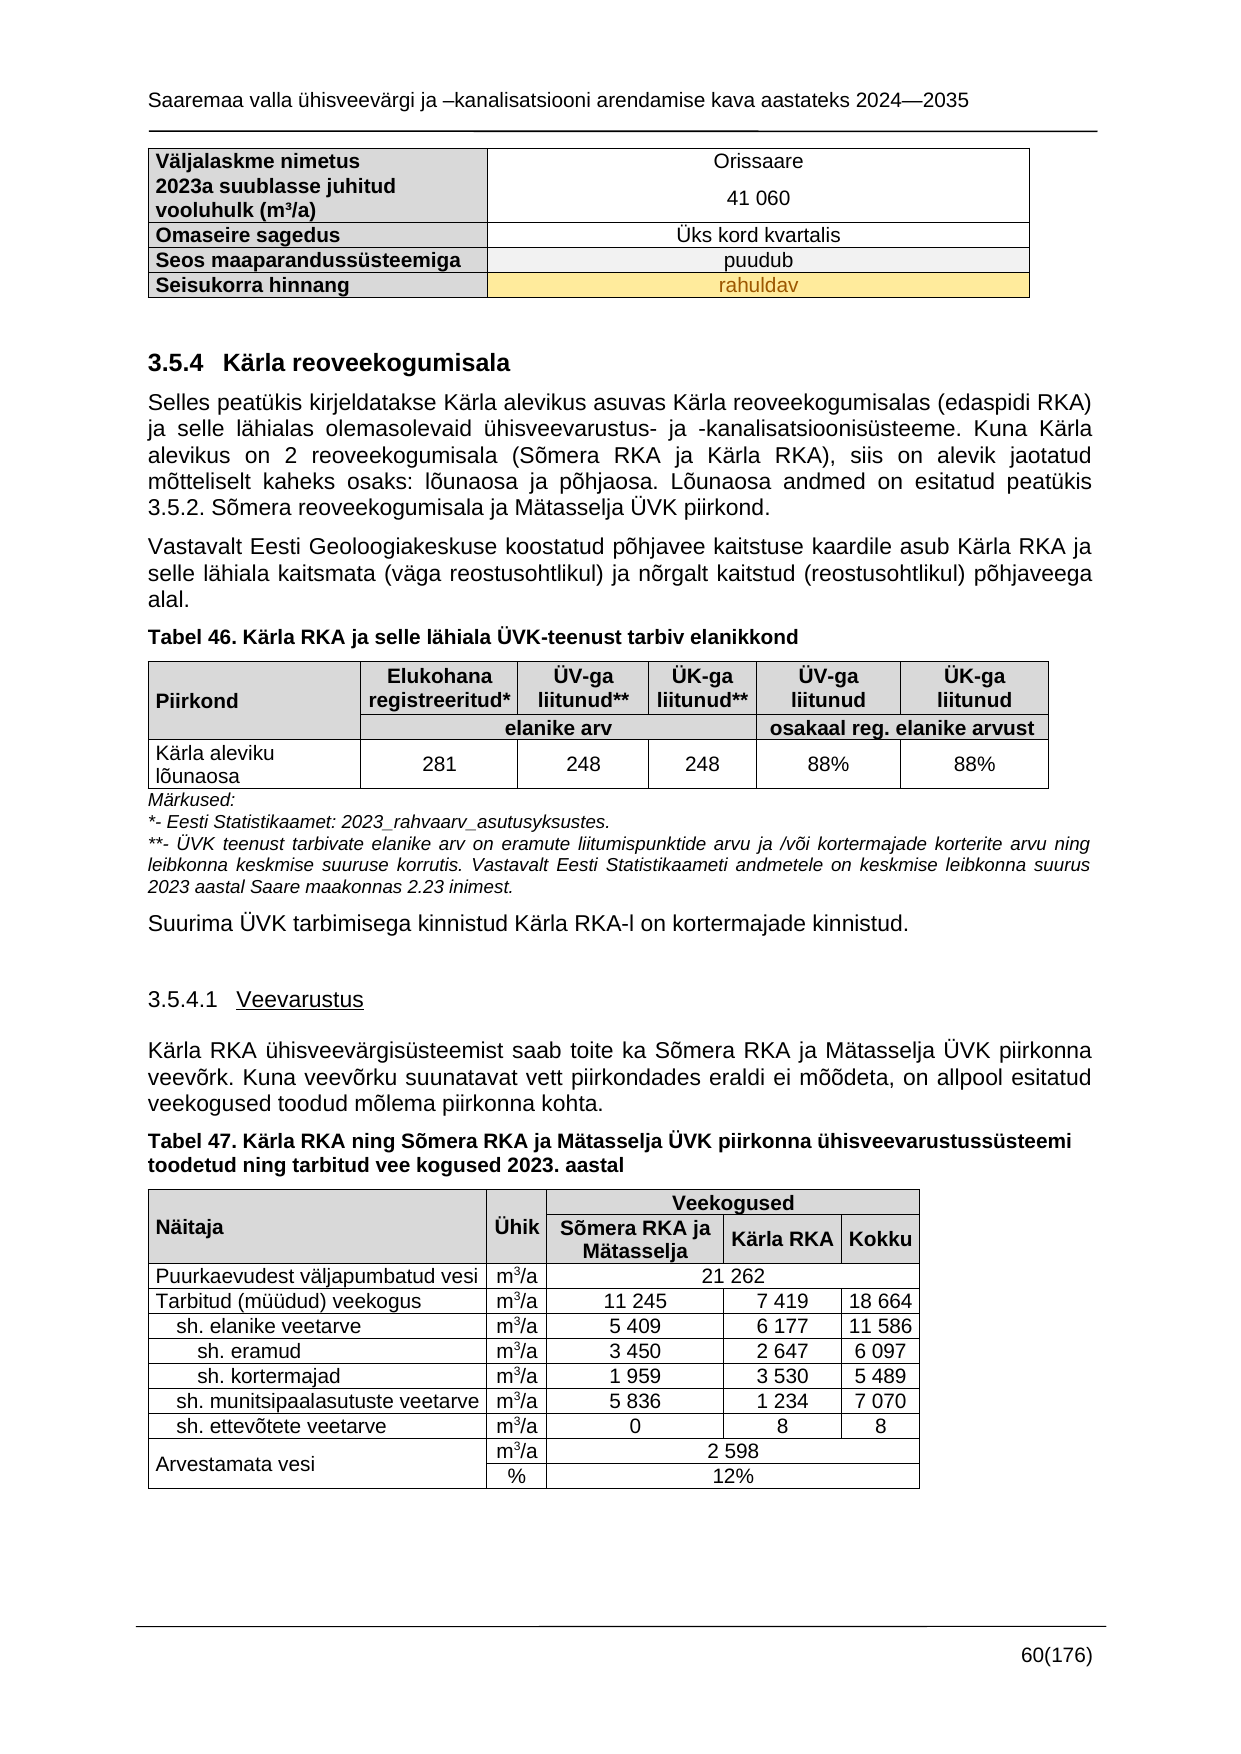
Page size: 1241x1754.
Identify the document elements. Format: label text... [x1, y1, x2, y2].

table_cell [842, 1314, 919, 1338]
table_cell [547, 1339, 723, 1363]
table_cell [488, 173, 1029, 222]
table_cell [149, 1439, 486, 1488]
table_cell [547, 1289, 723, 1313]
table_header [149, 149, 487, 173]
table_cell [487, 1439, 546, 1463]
text **- ÜVK teenust tarbivate elanike arv on eramute liitumispunktide arvu ja /või kortermajade korterite arvu ning leibkonna keskmise suuruse korrutis. Vastavalt Eesti Statistikaameti andmetele on keskmise leibkonna suurus 2023 aastal Saare maakonnas 2.23 inimest. [148, 832, 1093, 897]
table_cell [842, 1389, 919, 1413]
subtitle Kärla reoveekogumisala [148, 348, 1093, 376]
text Märkused: [148, 789, 1093, 811]
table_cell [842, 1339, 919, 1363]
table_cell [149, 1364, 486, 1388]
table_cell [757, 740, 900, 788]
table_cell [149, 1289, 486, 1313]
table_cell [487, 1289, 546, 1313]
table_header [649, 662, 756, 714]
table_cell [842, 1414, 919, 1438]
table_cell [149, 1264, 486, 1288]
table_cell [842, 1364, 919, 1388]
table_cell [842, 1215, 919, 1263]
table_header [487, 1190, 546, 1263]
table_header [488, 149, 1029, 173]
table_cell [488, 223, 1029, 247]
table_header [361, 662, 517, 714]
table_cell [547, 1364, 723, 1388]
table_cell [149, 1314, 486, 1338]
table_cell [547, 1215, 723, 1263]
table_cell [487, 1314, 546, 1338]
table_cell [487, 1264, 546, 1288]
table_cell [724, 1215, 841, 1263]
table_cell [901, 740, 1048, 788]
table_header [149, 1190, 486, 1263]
text *- Eesti Statistikaamet: 2023_rahvaarv_asutusyksustes. [148, 811, 1093, 832]
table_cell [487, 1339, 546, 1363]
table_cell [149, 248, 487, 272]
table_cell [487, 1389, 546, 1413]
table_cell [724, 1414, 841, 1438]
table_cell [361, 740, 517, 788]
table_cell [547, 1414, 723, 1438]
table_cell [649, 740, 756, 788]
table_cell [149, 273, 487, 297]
text Tabel 47. Kärla RKA ning Sõmera RKA ja Mätasselja ÜVK piirkonna ühisveevarustussüsteemi toodetud ning tarbitud vee kogused 2023. aastal [148, 1129, 1093, 1177]
text Kärla RKA ühisveevärgisüsteemist saab toite ka Sõmera RKA ja Mätasselja ÜVK piirkonna veevõrk. Kuna veevõrku suunatavat vett piirkondades eraldi ei mõõdeta, on allpool esitatud veekogused toodud mõlema piirkonna kohta. [148, 1037, 1093, 1116]
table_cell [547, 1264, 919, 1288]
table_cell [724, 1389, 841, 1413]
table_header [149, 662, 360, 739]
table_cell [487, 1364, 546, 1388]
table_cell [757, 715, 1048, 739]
text Suurima ÜVK tarbimisega kinnistud Kärla RKA-l on kortermajade kinnistud. [148, 909, 1093, 936]
subtitle Veevarustus [148, 986, 1093, 1012]
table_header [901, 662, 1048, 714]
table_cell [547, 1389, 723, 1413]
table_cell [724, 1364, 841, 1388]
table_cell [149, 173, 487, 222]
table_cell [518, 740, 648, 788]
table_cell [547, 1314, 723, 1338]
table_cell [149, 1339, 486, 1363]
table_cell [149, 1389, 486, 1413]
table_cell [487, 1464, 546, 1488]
text Tabel 46. Kärla RKA ja selle lähiala ÜVK-teenust tarbiv elanikkond [148, 625, 1093, 649]
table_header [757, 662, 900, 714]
text Selles peatükis kirjeldatakse Kärla alevikus asuvas Kärla reoveekogumisalas (edaspidi RKA) ja selle lähialas olemasolevaid ühisveevarustus- ja -kanalisatsioonisüsteeme. Kuna Kärla alevikus on 2 reoveekogumisala (Sõmera RKA ja Kärla RKA), siis on alevik jaotatud mõtteliselt kaheks osaks: lõunaosa ja põhjaosa. Lõunaosa andmed on esitatud peatükis 3.5.2. Sõmera reoveekogumisala ja Mätasselja ÜVK piirkond. [148, 389, 1093, 521]
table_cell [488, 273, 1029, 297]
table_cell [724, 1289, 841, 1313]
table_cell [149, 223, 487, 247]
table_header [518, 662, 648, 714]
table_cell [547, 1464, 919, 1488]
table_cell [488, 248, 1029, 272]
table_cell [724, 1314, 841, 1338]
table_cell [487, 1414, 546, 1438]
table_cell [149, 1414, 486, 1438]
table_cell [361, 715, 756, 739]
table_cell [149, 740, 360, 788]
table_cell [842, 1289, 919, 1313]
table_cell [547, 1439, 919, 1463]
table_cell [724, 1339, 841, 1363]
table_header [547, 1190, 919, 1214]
text Vastavalt Eesti Geoloogiakeskuse koostatud põhjavee kaitstuse kaardile asub Kärla RKA ja selle lähiala kaitsmata (väga reostusohtlikul) ja nõrgalt kaitstud (reostusohtlikul) põhjaveega alal. [148, 533, 1093, 612]
